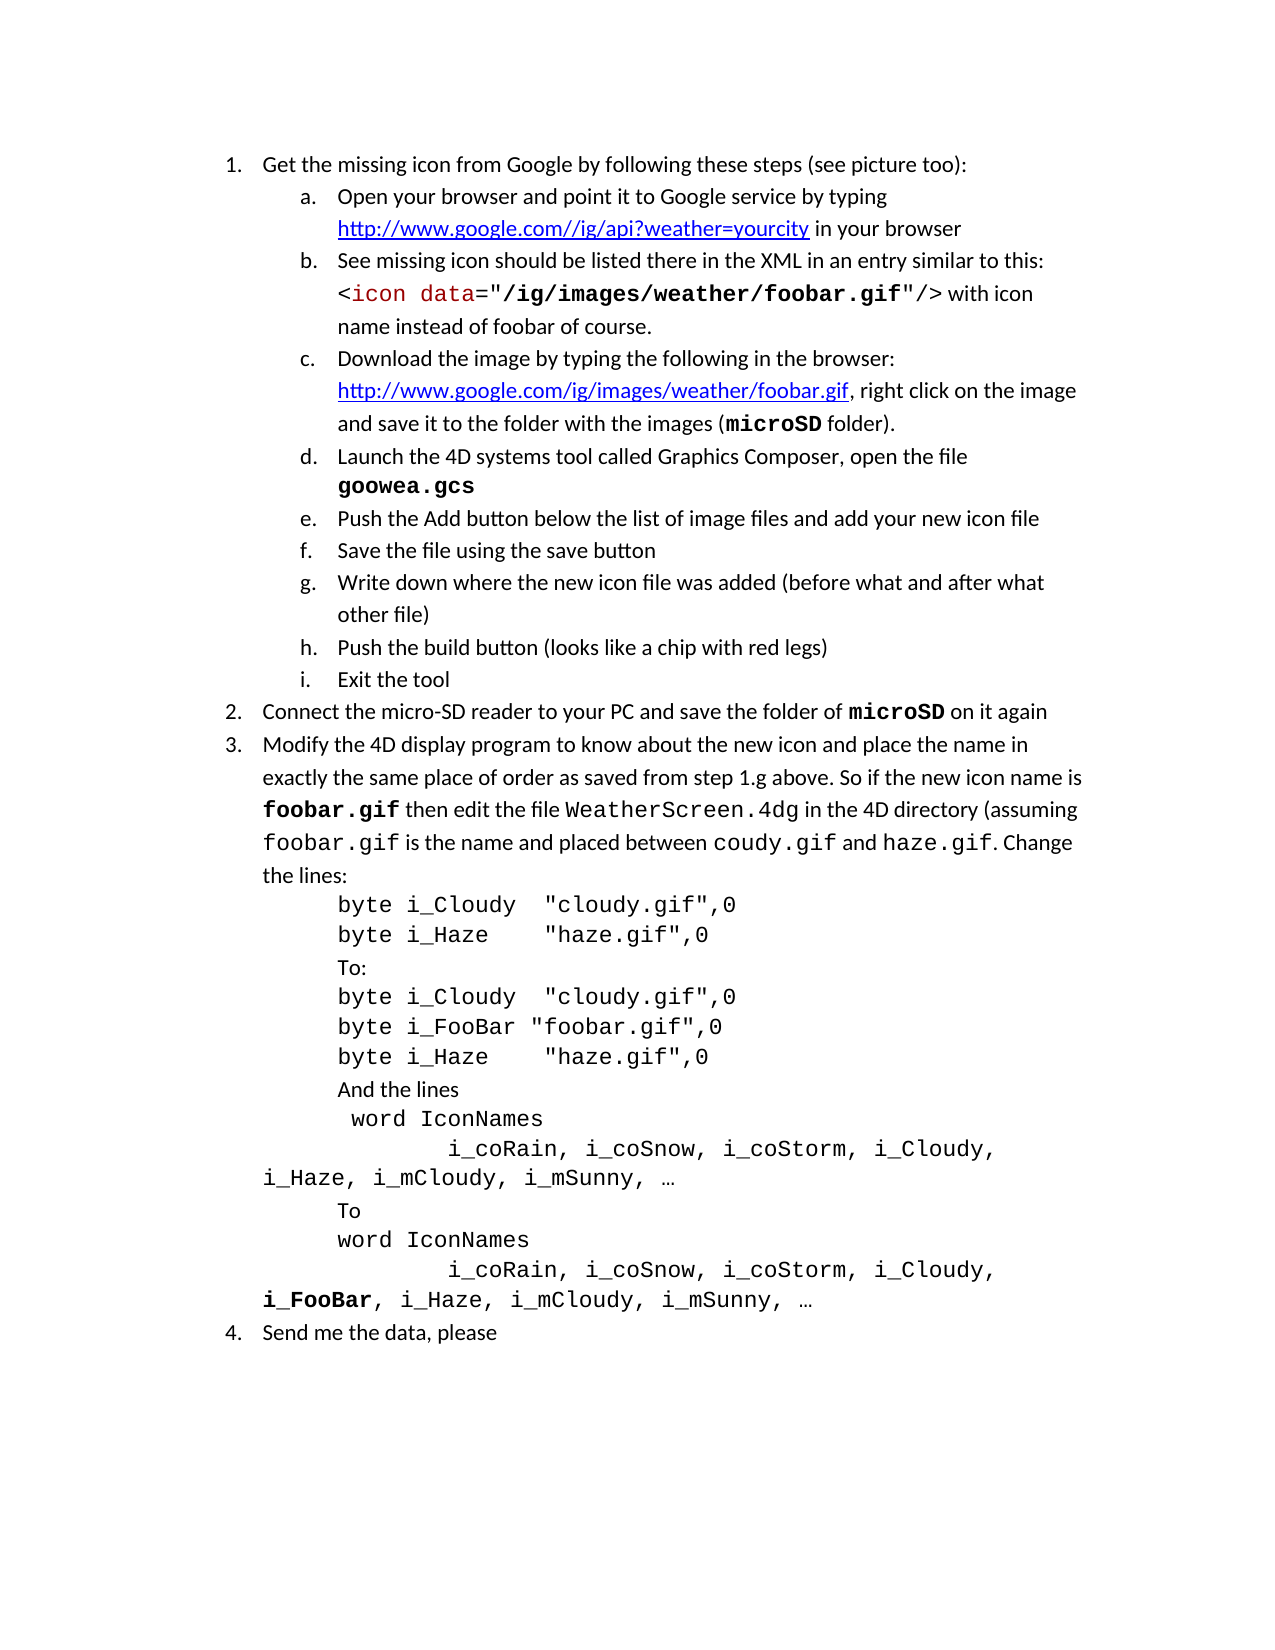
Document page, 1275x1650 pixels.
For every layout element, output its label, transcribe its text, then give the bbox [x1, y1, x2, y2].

list Download the image by typing the following in the browser: http://www.google.com/ig/images/weather/foobar.gif, right click on the image and save it to the folder with the images (microSD folder). [300, 344, 1087, 438]
list word IconNames [262, 1229, 1087, 1254]
list And the lines [262, 1075, 1087, 1103]
list byte i_Cloudy "cloudy.gif",0 [262, 894, 1087, 920]
list Open your browser and point it to Google service by typing http://www.google.com//ig/api?weather=yourcity in your browser [300, 182, 1087, 242]
list i_coRain, i_coSnow, i_coStorm, i_Cloudy, i_Haze, i_mCloudy, i_mSunny, … [262, 1137, 1087, 1193]
list To [262, 1196, 1087, 1224]
list byte i_FooBar "foobar.gif",0 [262, 1015, 1087, 1041]
list Push the Add button below the list of image files and add your new icon file [300, 504, 1087, 532]
list Modify the 4D display program to know about the new icon and place the name in exactly the same place of order as saved from step 1.g above. So if the new icon name is foobar.gif then edit the file WeatherScreen.4dg in the 4D directory (assuming foobar.gif is the name and placed between coudy.gif and haze.gif. Change the lines: [225, 731, 1087, 889]
list byte i_Cloudy "cloudy.gif",0 [262, 986, 1087, 1011]
list word IconNames [262, 1107, 1087, 1133]
list byte i_Haze "haze.gif",0 [262, 1045, 1087, 1071]
list Connect the micro-SD reader to your PC and save the folder of microSD on it again [225, 697, 1087, 726]
list Exit the tool [300, 665, 1087, 693]
list Push the build button (looks like a chip with red legs) [300, 633, 1087, 661]
list To: [262, 953, 1087, 981]
list Launch the 4D systems tool called Graphics Composer, open the file goowea.gcs [300, 442, 1087, 500]
list Write down where the new icon file was added (before what and after what other file) [300, 568, 1087, 628]
list See missing icon should be listed there in the XML in an entry similar to this: <icon data="/ig/images/weather/foobar.gif"/> with icon name instead of foobar of course. [300, 247, 1087, 340]
list Get the missing icon from Google by following these steps (see picture too): [225, 150, 1087, 178]
list Send me the data, please [225, 1318, 1087, 1346]
list byte i_Haze "haze.gif",0 [262, 923, 1087, 949]
list Save the file using the save button [300, 536, 1087, 564]
list i_coRain, i_coSnow, i_coStorm, i_Cloudy, i_FooBar, i_Haze, i_mCloudy, i_mSunny, … [262, 1258, 1087, 1314]
